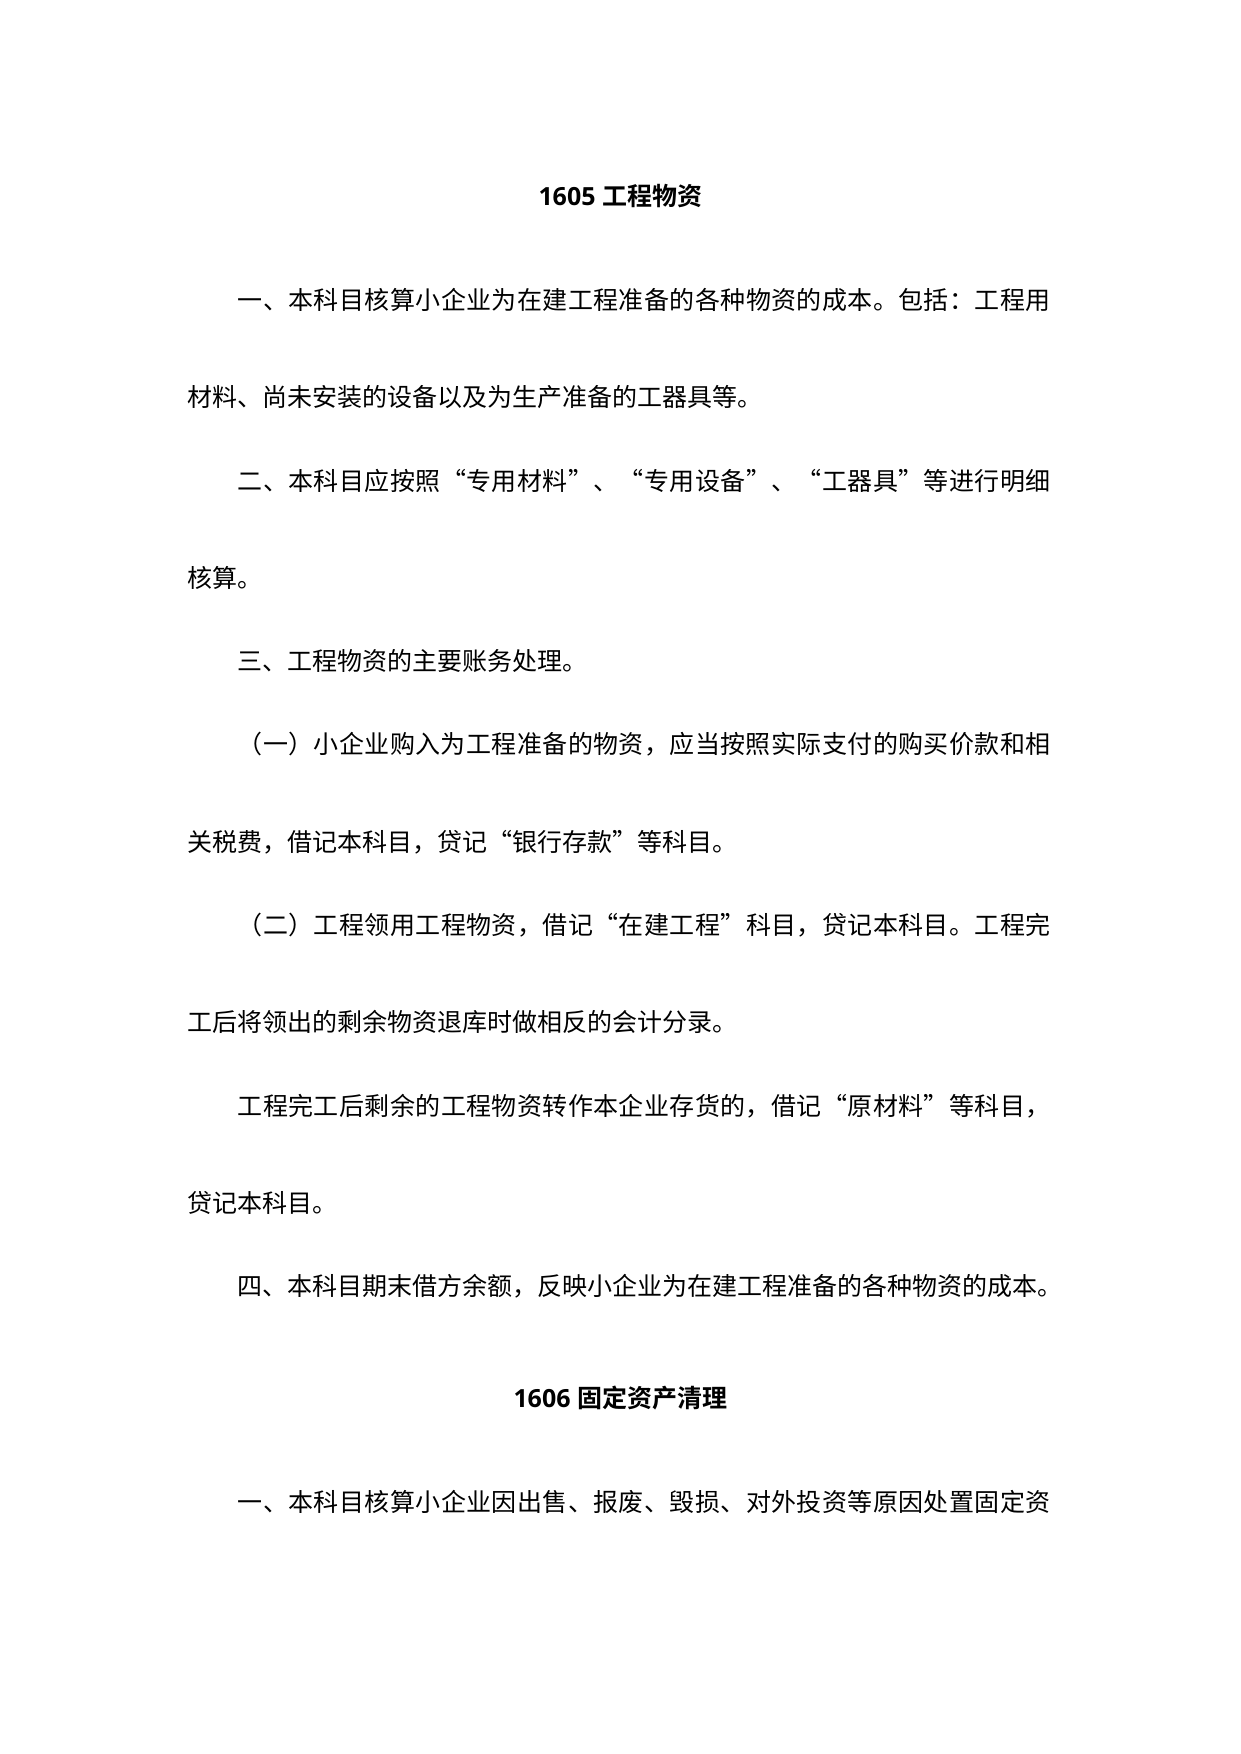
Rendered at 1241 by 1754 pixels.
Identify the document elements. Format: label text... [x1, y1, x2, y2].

text 四、本科目期末借方余额，反映小企业为在建工程准备的各种物资的成本。 [187, 1252, 1053, 1317]
subtitle 1605 工程物资 [187, 162, 1053, 227]
text 一、本科目核算小企业为在建工程准备的各种物资的成本。包括：工程用材料、尚未安装的设备以及为生产准备的工器具等。 [187, 266, 1053, 428]
text 工程完工后剩余的工程物资转作本企业存货的，借记“原材料”等科目，贷记本科目。 [187, 1072, 1053, 1234]
text （二）工程领用工程物资，借记“在建工程”科目，贷记本科目。工程完工后将领出的剩余物资退库时做相反的会计分录。 [187, 891, 1053, 1053]
text （一）小企业购入为工程准备的物资，应当按照实际支付的购买价款和相关税费，借记本科目，贷记“银行存款”等科目。 [187, 710, 1053, 873]
text 二、本科目应按照“专用材料”、“专用设备”、“工器具”等进行明细核算。 [187, 447, 1053, 609]
text 三、工程物资的主要账务处理。 [187, 627, 1053, 692]
subtitle 1606 固定资产清理 [187, 1364, 1053, 1429]
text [187, 1468, 1053, 1533]
